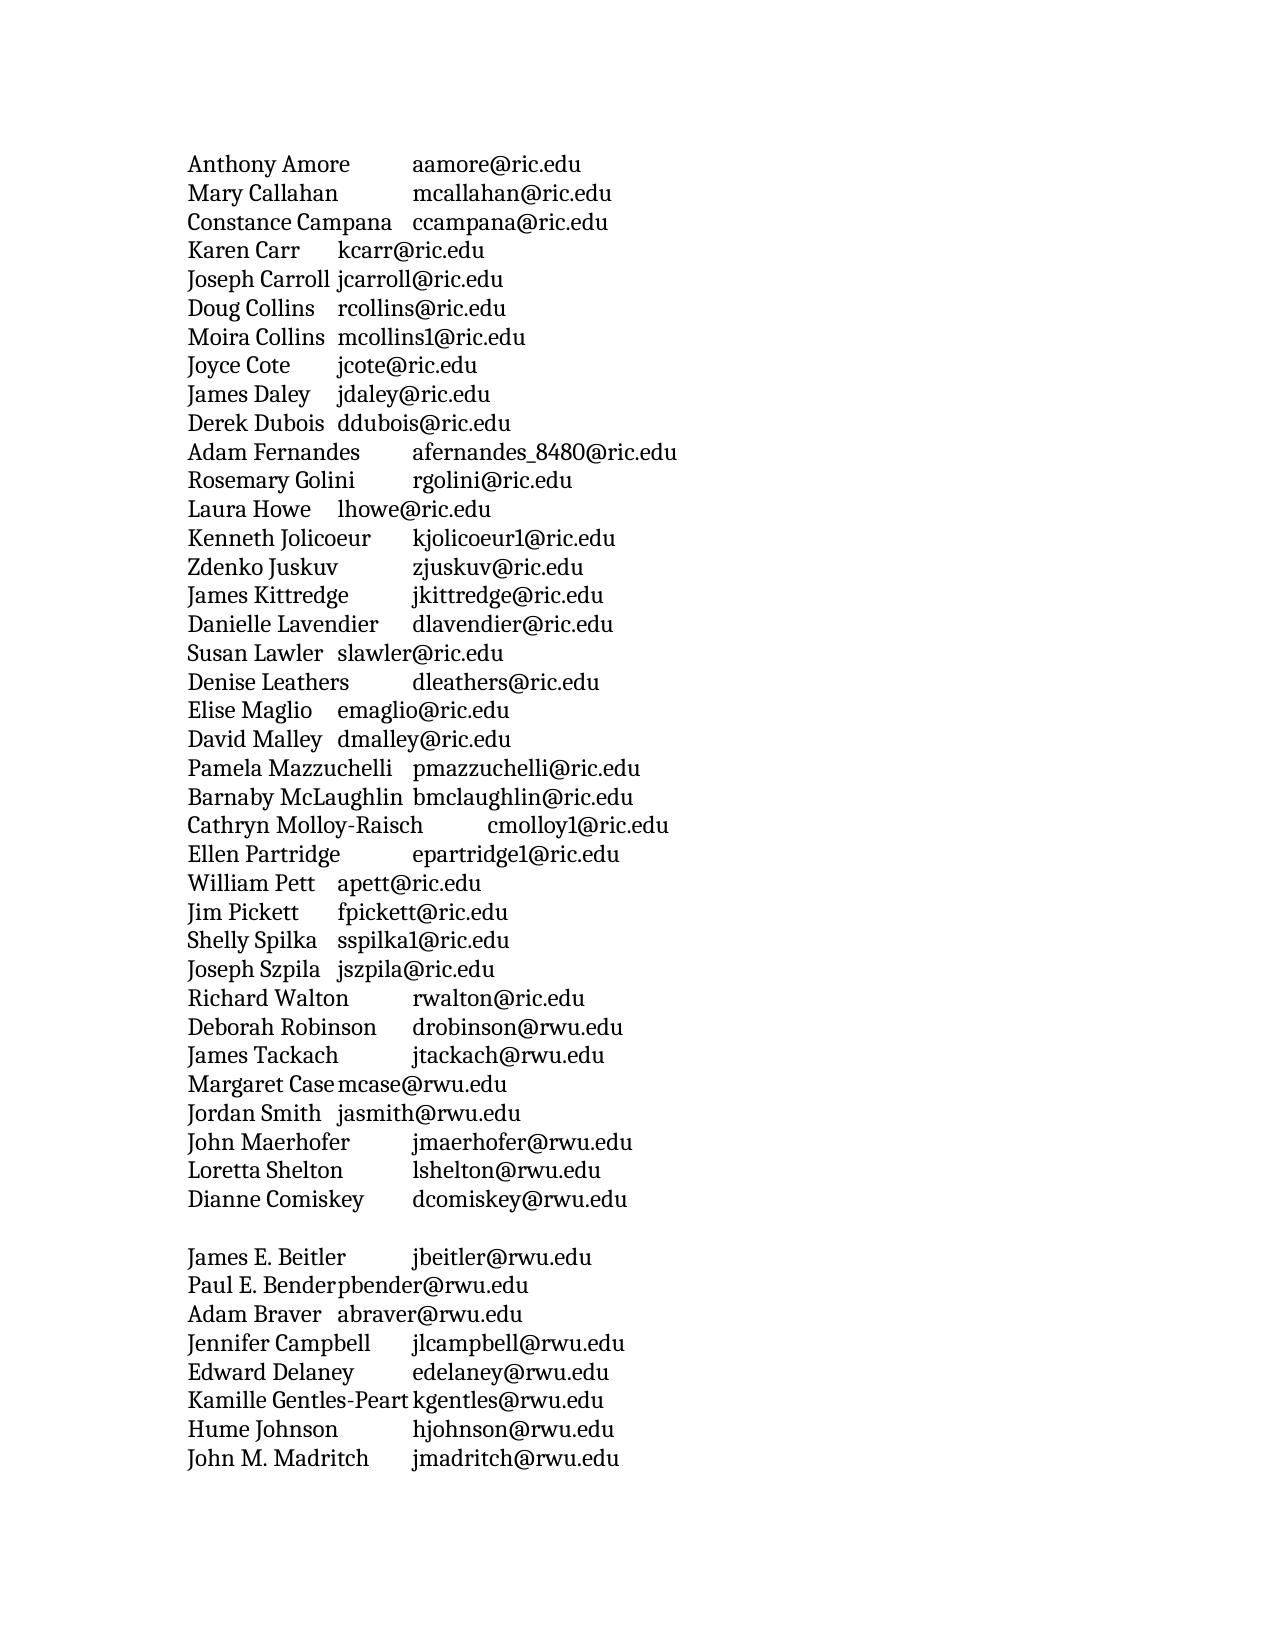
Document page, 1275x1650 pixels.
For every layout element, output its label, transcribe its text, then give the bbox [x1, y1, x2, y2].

text Danielle Lavendier dlavendier@ric.edu [187, 610, 1087, 639]
text Laura Howe lhowe@ric.edu [187, 495, 1087, 524]
text David Malley dmalley@ric.edu [187, 725, 1087, 754]
text Rosemary Golini rgolini@ric.edu [187, 466, 1087, 495]
text Jordan Smith jasmith@rwu.edu [187, 1099, 1087, 1127]
text Deborah Robinson drobinson@rwu.edu [187, 1012, 1087, 1041]
text Joseph Szpila jszpila@ric.edu [187, 955, 1087, 984]
text Richard Walton rwalton@ric.edu [187, 984, 1087, 1012]
text Shelly Spilka sspilka1@ric.edu [187, 926, 1087, 955]
text Hume Johnson hjohnson@rwu.edu [187, 1415, 1087, 1444]
text Moira Collins mcollins1@ric.edu [187, 322, 1087, 351]
text Dianne Comiskey dcomiskey@rwu.edu [187, 1185, 1087, 1214]
text James Daley jdaley@ric.edu [187, 380, 1087, 409]
text Elise Maglio emaglio@ric.edu [187, 696, 1087, 725]
text Kenneth Jolicoeur kjolicoeur1@ric.edu [187, 524, 1087, 552]
text Cathryn Molloy-Raisch cmolloy1@ric.edu [187, 811, 1087, 840]
text Jim Pickett fpickett@ric.edu [187, 897, 1087, 926]
text John M. Madritch jmadritch@rwu.edu [187, 1444, 1087, 1472]
text James E. Beitler jbeitler@rwu.edu [187, 1242, 1087, 1271]
text Constance Campana ccampana@ric.edu [187, 207, 1087, 236]
text Joseph Carroll jcarroll@ric.edu [187, 265, 1087, 294]
text Jennifer Campbell jlcampbell@rwu.edu [187, 1329, 1087, 1357]
text Barnaby McLaughlin bmclaughlin@ric.edu [187, 782, 1087, 811]
text Anthony Amore aamore@ric.edu [187, 150, 1087, 179]
text James Tackach jtackach@rwu.edu [187, 1041, 1087, 1070]
text Kamille Gentles-Peart kgentles@rwu.edu [187, 1386, 1087, 1415]
text William Pett apett@ric.edu [187, 869, 1087, 897]
text Doug Collins rcollins@ric.edu [187, 294, 1087, 322]
text Joyce Cote jcote@ric.edu [187, 351, 1087, 380]
text Zdenko Juskuv zjuskuv@ric.edu [187, 552, 1087, 581]
text Denise Leathers dleathers@ric.edu [187, 667, 1087, 696]
text Paul E. Bender pbender@rwu.edu [187, 1271, 1087, 1300]
text Adam Braver abraver@rwu.edu [187, 1300, 1087, 1329]
text Ellen Partridge epartridge1@ric.edu [187, 840, 1087, 869]
text James Kittredge jkittredge@ric.edu [187, 581, 1087, 610]
text Pamela Mazzuchelli pmazzuchelli@ric.edu [187, 754, 1087, 782]
text Margaret Case mcase@rwu.edu [187, 1070, 1087, 1099]
text John Maerhofer jmaerhofer@rwu.edu [187, 1127, 1087, 1156]
text Edward Delaney edelaney@rwu.edu [187, 1357, 1087, 1386]
text Susan Lawler slawler@ric.edu [187, 639, 1087, 667]
text Karen Carr kcarr@ric.edu [187, 236, 1087, 265]
text Derek Dubois ddubois@ric.edu [187, 409, 1087, 437]
text Adam Fernandes afernandes_8480@ric.edu [187, 437, 1087, 466]
text Loretta Shelton lshelton@rwu.edu [187, 1156, 1087, 1185]
text Mary Callahan mcallahan@ric.edu [187, 179, 1087, 207]
